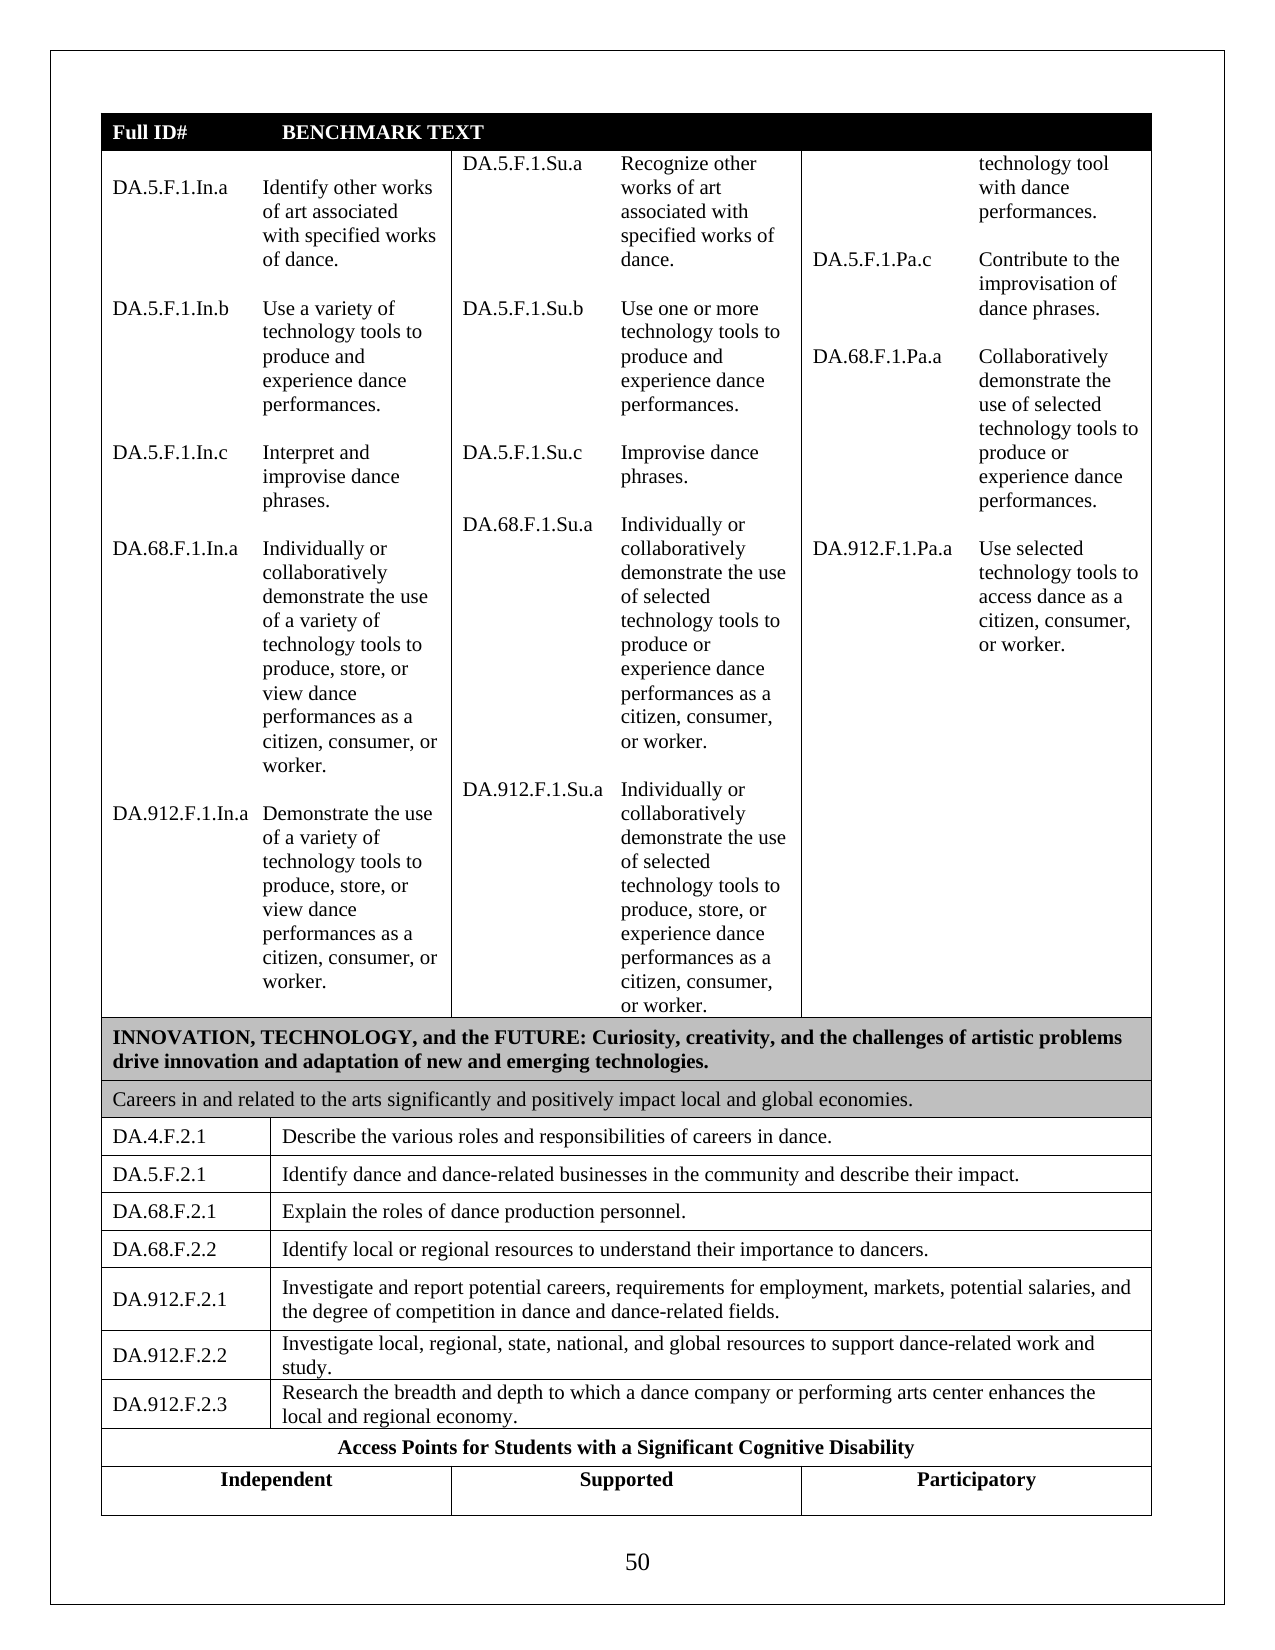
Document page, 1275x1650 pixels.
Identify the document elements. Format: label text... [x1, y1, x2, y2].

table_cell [102, 151, 451, 1017]
table_cell Identify local or regional resources to understand their importance to dancers. [271, 1231, 1151, 1267]
table_cell Careers in and related to the arts significantly and positively impact local and global economies. [102, 1081, 1151, 1117]
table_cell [802, 1467, 1151, 1515]
table_cell DA.5.F.2.1 [102, 1156, 270, 1192]
table_cell DA.68.F.2.2 [102, 1231, 270, 1267]
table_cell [802, 151, 1151, 1017]
table_cell DA.912.F.2.2 [102, 1331, 270, 1379]
table_cell Research the breadth and depth to which a dance company or performing arts center enhances the local and regional economy. [271, 1380, 1151, 1428]
table_cell DA.912.F.2.1 [102, 1268, 270, 1330]
table_cell Investigate and report potential careers, requirements for employment, markets, potential salaries, and the degree of competition in dance and dance-related fields. [271, 1268, 1151, 1330]
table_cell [452, 151, 801, 1017]
table_cell Investigate local, regional, state, national, and global resources to support dance-related work and study. [271, 1331, 1151, 1379]
table_cell Describe the various roles and responsibilities of careers in dance. [271, 1118, 1151, 1155]
table_cell DA.4.F.2.1 [102, 1118, 270, 1155]
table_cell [102, 1467, 451, 1515]
table_cell DA.912.F.2.3 [102, 1380, 270, 1428]
table_header Full ID# [102, 114, 270, 150]
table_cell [452, 1467, 801, 1515]
table_cell Explain the roles of dance production personnel. [271, 1193, 1151, 1230]
table_cell Identify dance and dance-related businesses in the community and describe their impact. [271, 1156, 1151, 1192]
table_cell DA.68.F.2.1 [102, 1193, 270, 1230]
table_cell Access Points for Students with a Significant Cognitive Disability [102, 1429, 1151, 1466]
table_header BENCHMARK TEXT [271, 114, 1151, 150]
table_cell INNOVATION, TECHNOLOGY, and the FUTURE: Curiosity, creativity, and the challenges of artistic problems drive innovation and adaptation of new and emerging technologies. [102, 1018, 1151, 1080]
